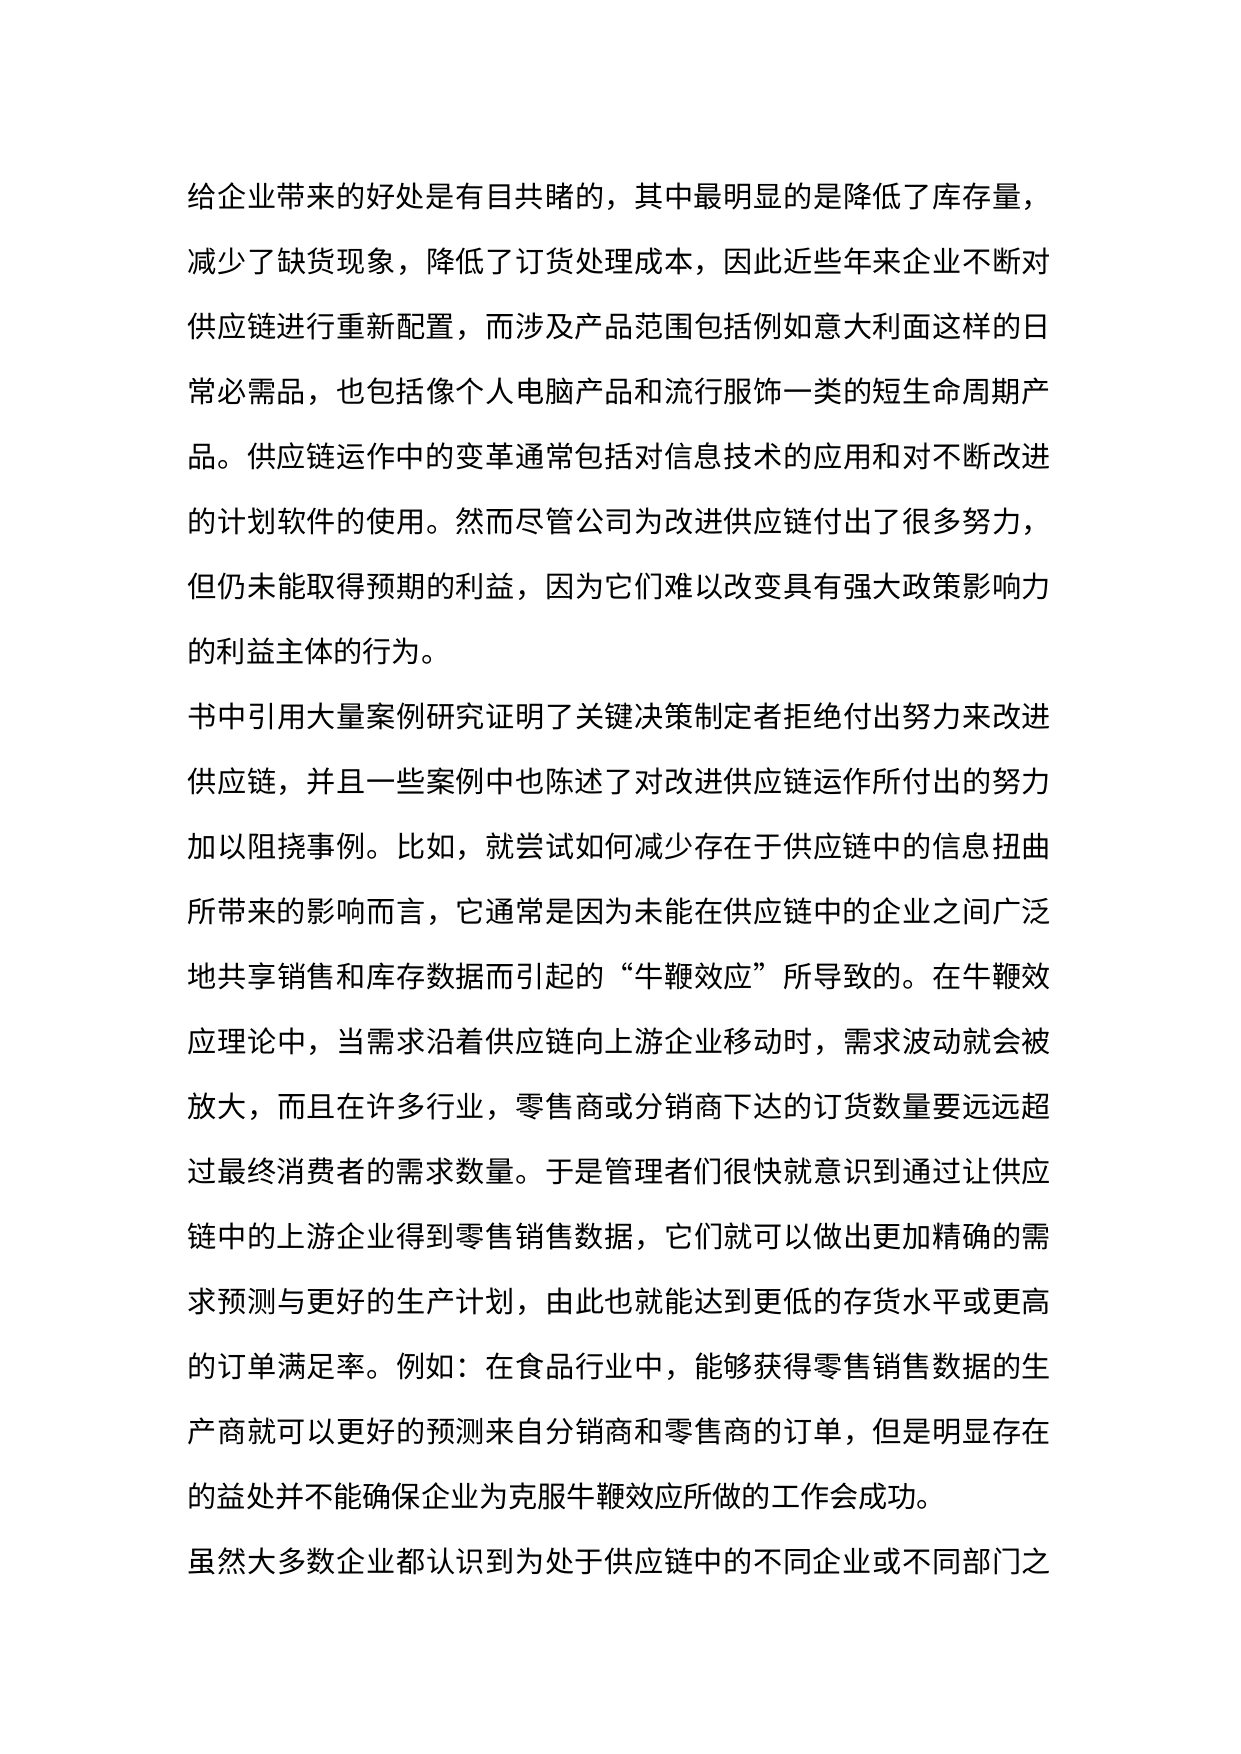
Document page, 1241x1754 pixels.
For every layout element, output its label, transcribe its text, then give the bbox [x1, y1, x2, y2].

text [187, 1527, 1053, 1592]
text 书中引用大量案例研究证明了关键决策制定者拒绝付出努力来改进供应链，并且一些案例中也陈述了对改进供应链运作所付出的努力加以阻挠事例。比如，就尝试如何减少存在于供应链中的信息扭曲所带来的影响而言，它通常是因为未能在供应链中的企业之间广泛地共享销售和库存数据而引起的“牛鞭效应”所导致的。在牛鞭效应理论中，当需求沿着供应链向上游企业移动时，需求波动就会被放大，而且在许多行业，零售商或分销商下达的订货数量要远远超过最终消费者的需求数量。于是管理者们很快就意识到通过让供应链中的上游企业得到零售销售数据，它们就可以做出更加精确的需求预测与更好的生产计划，由此也就能达到更低的存货水平或更高的订单满足率。例如：在食品行业中，能够获得零售销售数据的生产商就可以更好的预测来自分销商和零售商的订单，但是明显存在的益处并不能确保企业为克服牛鞭效应所做的工作会成功。 [187, 682, 1053, 1527]
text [187, 162, 1053, 682]
